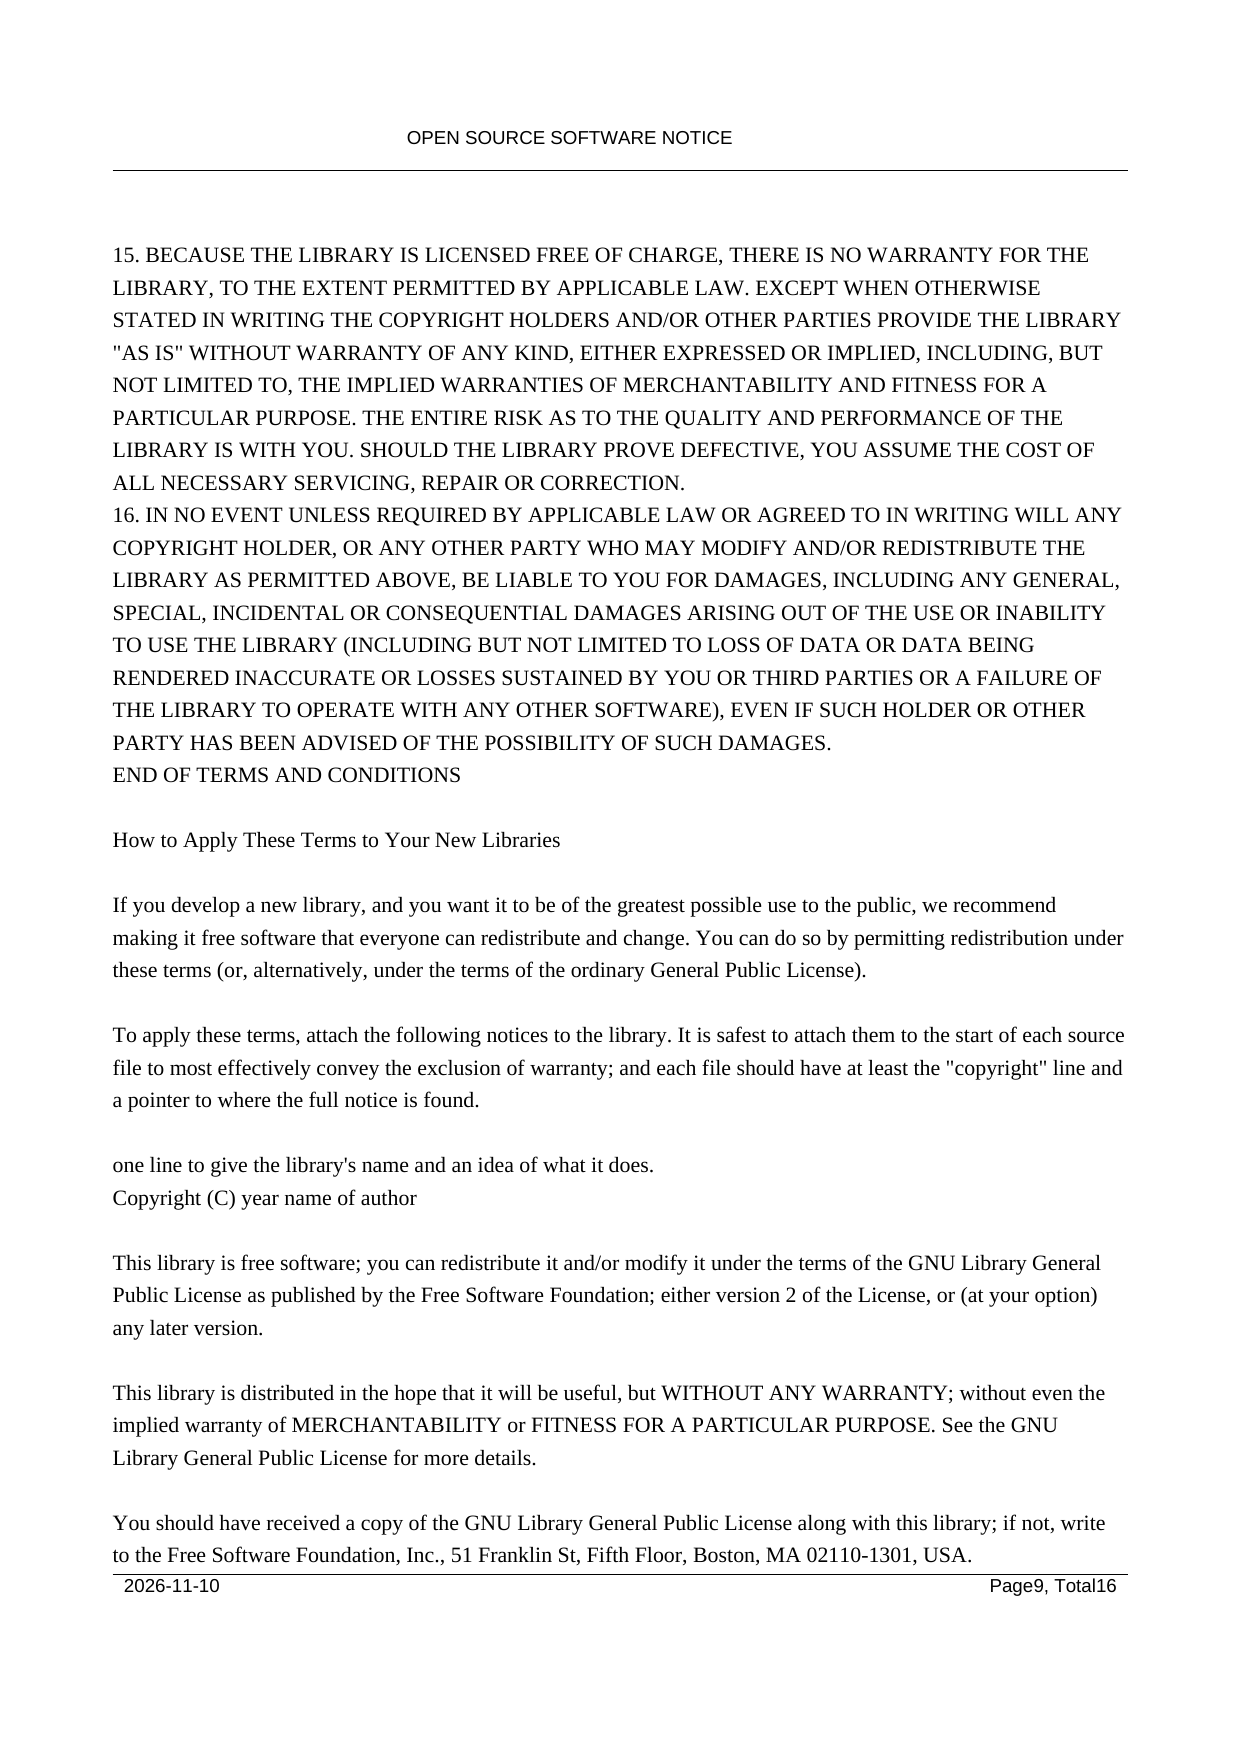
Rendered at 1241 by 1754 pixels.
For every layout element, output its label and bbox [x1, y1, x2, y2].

text [112, 206, 1128, 1571]
